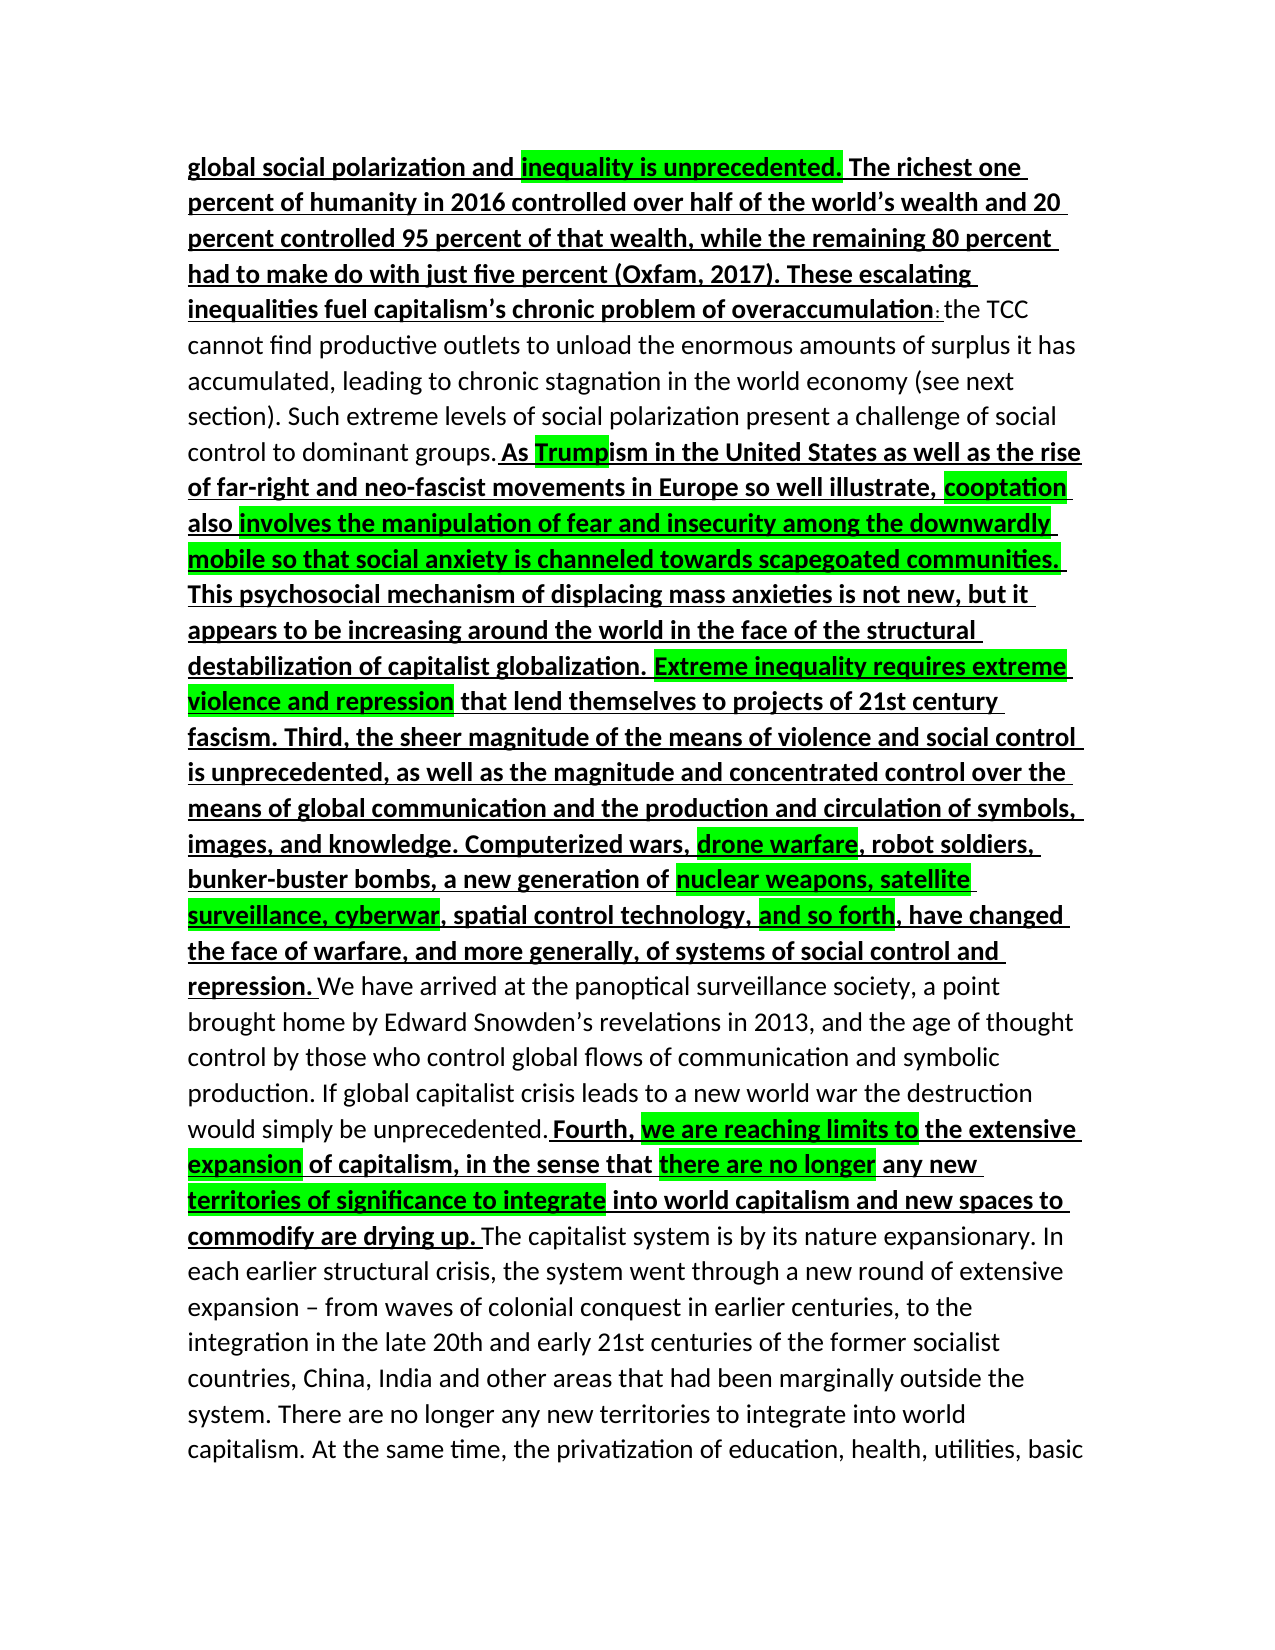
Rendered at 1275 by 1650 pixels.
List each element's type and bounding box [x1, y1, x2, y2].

text [187, 150, 1087, 1466]
